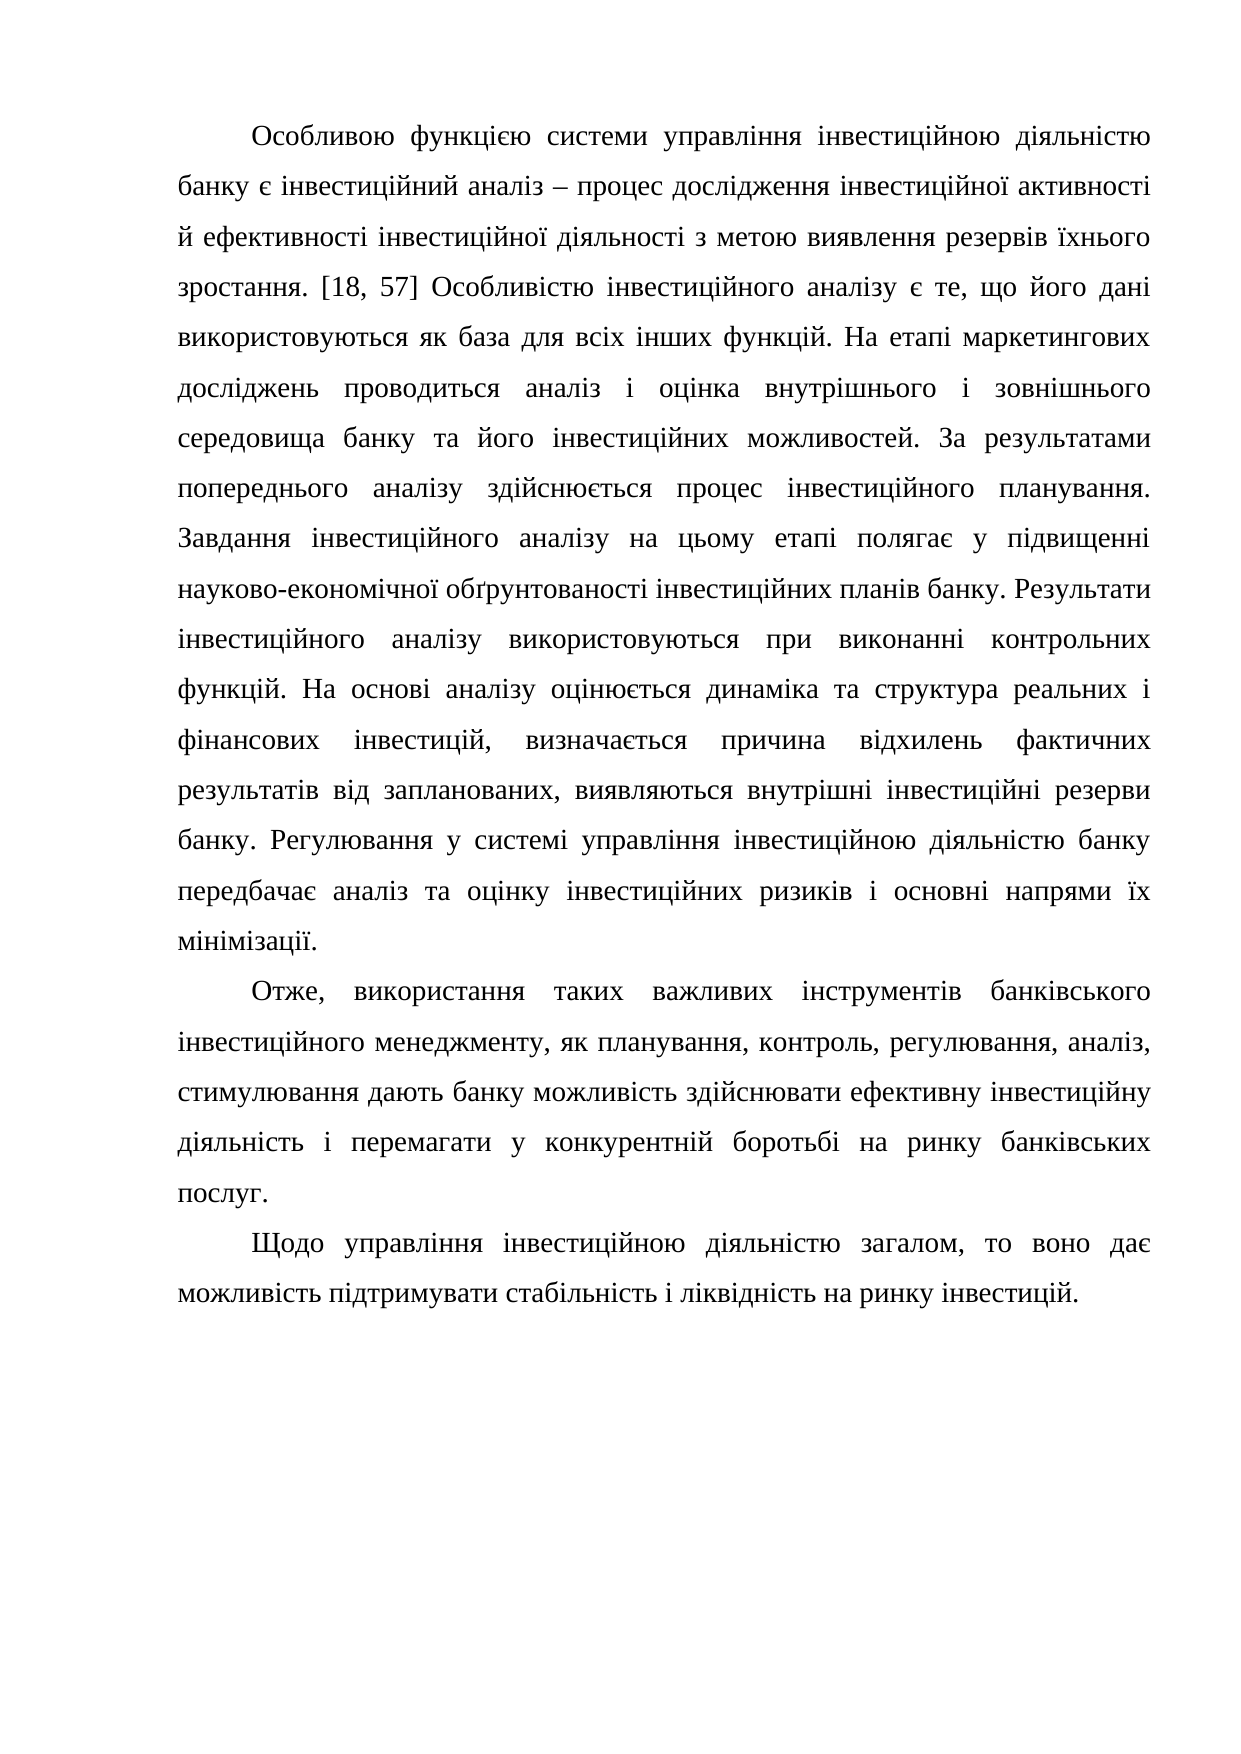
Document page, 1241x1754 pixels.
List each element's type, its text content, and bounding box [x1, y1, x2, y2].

text Щодо управління інвестиційною діяльністю загалом, то воно дає можливість підтримувати стабільність і ліквідність на ринку інвестицій. [177, 1225, 1152, 1309]
text Отже, використання таких важливих інструментів банківського інвестиційного менеджменту, як планування, контроль, регулювання, аналіз, стимулювання дають банку можливість здійснювати ефективну інвестиційну діяльність і перемагати у конкурентній боротьбі на ринку банківських послуг. [177, 973, 1152, 1208]
text Особливою функцією системи управління інвестиційною діяльністю банку є інвестиційний аналіз – процес дослідження інвестиційної активності й ефективності інвестиційної діяльності з метою виявлення резервів їхнього зростання. [18, 57] Особливістю інвестиційного аналізу є те, що його дані використовуються як база для всіх інших функцій. На етапі маркетингових досліджень проводиться аналіз і оцінка внутрішнього і зовнішнього середовища банку та його інвестиційних можливостей. За результатами попереднього аналізу здійснюється процес інвестиційного планування. Завдання інвестиційного аналізу на цьому етапі полягає у підвищенні науково-економічної обґрунтованості інвестиційних планів банку. Результати інвестиційного аналізу використовуються при виконанні контрольних функцій. На основі аналізу оцінюється динаміка та структура реальних і фінансових інвестицій, визначається причина відхилень фактичних результатів від запланованих, виявляються внутрішні інвестиційні резерви банку. Регулювання у системі управління інвестиційною діяльністю банку передбачає аналіз та оцінку інвестиційних ризиків і основні напрями їх мінімізації. [177, 118, 1152, 957]
